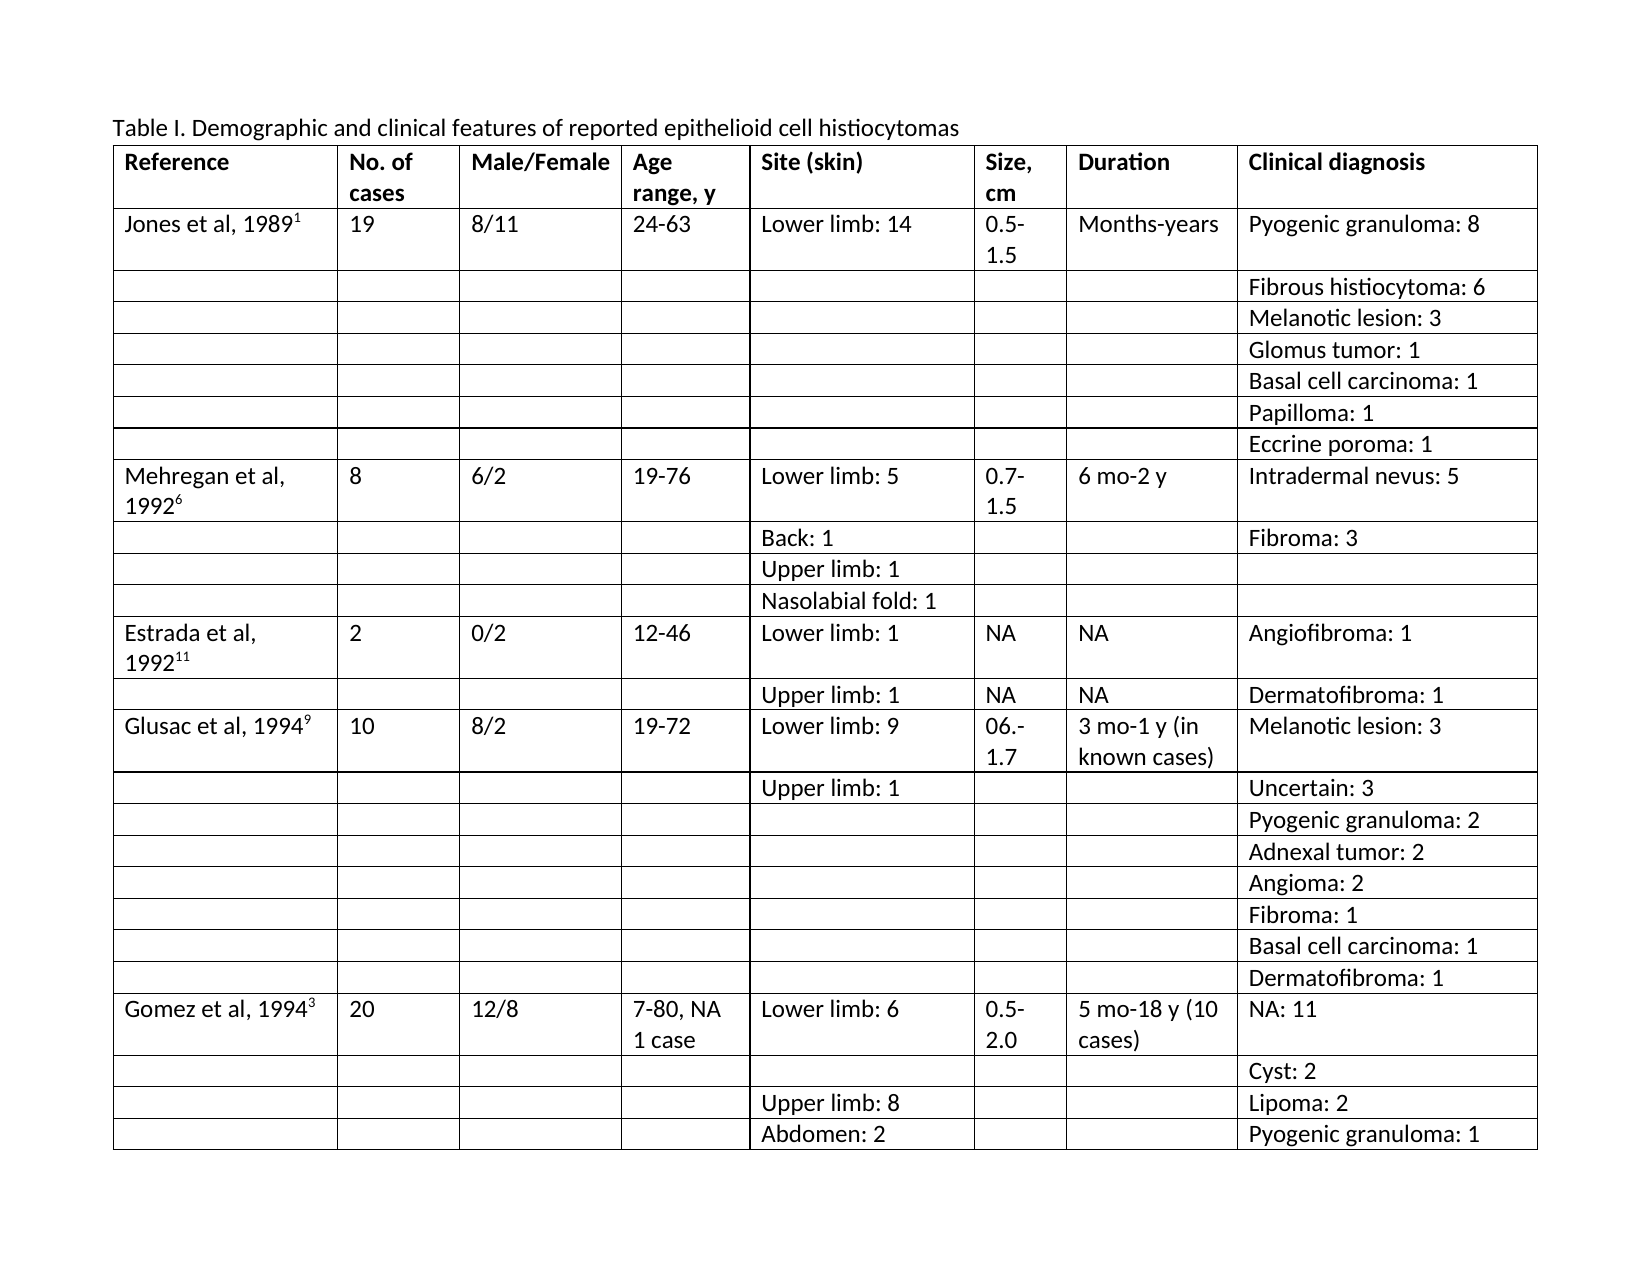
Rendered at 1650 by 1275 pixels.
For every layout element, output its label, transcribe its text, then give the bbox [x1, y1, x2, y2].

table_cell [338, 302, 459, 333]
table_cell [975, 836, 1066, 866]
table_cell [114, 836, 337, 866]
table_cell [975, 271, 1066, 301]
table_cell [622, 554, 749, 584]
table_cell 8/11 [460, 209, 621, 269]
table_cell 12-46 [622, 617, 749, 678]
table_cell [622, 365, 749, 396]
table_cell [751, 1056, 974, 1086]
table_cell [1238, 554, 1537, 584]
table_cell 3 mo-1 y (in known cases) [1067, 710, 1237, 771]
table_cell [114, 899, 337, 929]
table_cell [622, 1056, 749, 1086]
table_cell [622, 962, 749, 992]
table_cell [114, 302, 337, 333]
table_cell Melanotic lesion: 3 [1238, 302, 1537, 333]
table_cell Basal cell carcinoma: 1 [1238, 365, 1537, 396]
table_cell NA [975, 679, 1066, 709]
table_cell [114, 429, 337, 459]
table_cell 10 [338, 710, 459, 771]
table_cell [460, 365, 621, 396]
table_cell 6/2 [460, 460, 621, 521]
table_cell Basal cell carcinoma: 1 [1238, 930, 1537, 961]
table_cell [460, 867, 621, 898]
table_cell Abdomen: 2 [751, 1119, 974, 1149]
table_cell [1067, 365, 1237, 396]
table_cell Upper limb: 8 [751, 1087, 974, 1118]
table_header Duration [1067, 146, 1237, 207]
table_cell [622, 930, 749, 961]
table_cell [460, 962, 621, 992]
table_header Clinical diagnosis [1238, 146, 1537, 207]
table_cell [975, 1119, 1066, 1149]
table_cell [751, 930, 974, 961]
table_cell [338, 1087, 459, 1118]
table_cell [114, 930, 337, 961]
table_cell [975, 302, 1066, 333]
table_cell [1067, 804, 1237, 834]
table_cell [1067, 1087, 1237, 1118]
table_cell [975, 585, 1066, 616]
table_cell [338, 804, 459, 834]
table_cell [460, 522, 621, 553]
table_cell [1238, 585, 1537, 616]
table_cell [338, 962, 459, 992]
table_cell [1067, 554, 1237, 584]
table_cell [751, 836, 974, 866]
table_cell [338, 867, 459, 898]
text Table I. Demographic and clinical features of reported epithelioid cell histiocytomas [112, 112, 1537, 143]
table_cell NA [975, 617, 1066, 678]
table_cell [460, 804, 621, 834]
table_cell [751, 429, 974, 459]
table_cell [975, 930, 1066, 961]
table_cell [1067, 302, 1237, 333]
table_cell [622, 302, 749, 333]
table_header Reference [114, 146, 337, 207]
table_cell 2 [338, 617, 459, 678]
table_cell [975, 334, 1066, 364]
table_cell [338, 1056, 459, 1086]
table_cell Upper limb: 1 [751, 679, 974, 709]
table_cell Pyogenic granuloma: 2 [1238, 804, 1537, 834]
table_cell Jones et al, 19891 [114, 209, 337, 269]
table_cell [338, 271, 459, 301]
table_cell [460, 271, 621, 301]
table_cell [114, 334, 337, 364]
table_cell Mehregan et al, 19926 [114, 460, 337, 521]
table_cell [114, 962, 337, 992]
table_cell Lower limb: 14 [751, 209, 974, 269]
table_cell [460, 899, 621, 929]
table_cell [1067, 1056, 1237, 1086]
table_cell Uncertain: 3 [1238, 773, 1537, 803]
table_cell Papilloma: 1 [1238, 397, 1537, 427]
table_cell [1067, 334, 1237, 364]
table_cell Angiofibroma: 1 [1238, 617, 1537, 678]
table_cell [1067, 397, 1237, 427]
table_cell Angioma: 2 [1238, 867, 1537, 898]
table_cell [622, 397, 749, 427]
table_cell [460, 836, 621, 866]
table_cell 7-80, NA 1 case [622, 994, 749, 1054]
table_cell [622, 1119, 749, 1149]
table_cell [622, 522, 749, 553]
table_cell Lower limb: 9 [751, 710, 974, 771]
table_cell Pyogenic granuloma: 8 [1238, 209, 1537, 269]
table_cell [975, 365, 1066, 396]
table_cell [114, 804, 337, 834]
table_cell Dermatofibroma: 1 [1238, 962, 1537, 992]
table_cell Lipoma: 2 [1238, 1087, 1537, 1118]
table_cell [975, 962, 1066, 992]
table_cell [622, 804, 749, 834]
table_cell [338, 773, 459, 803]
table_cell [1067, 867, 1237, 898]
table_cell [751, 867, 974, 898]
table_cell Adnexal tumor: 2 [1238, 836, 1537, 866]
table_cell Dermatofibroma: 1 [1238, 679, 1537, 709]
table_cell [460, 554, 621, 584]
table_cell 0/2 [460, 617, 621, 678]
table_cell [338, 585, 459, 616]
table_cell Glomus tumor: 1 [1238, 334, 1537, 364]
table_cell Gomez et al, 19943 [114, 994, 337, 1054]
table_cell [338, 554, 459, 584]
table_cell [338, 334, 459, 364]
table_cell [114, 365, 337, 396]
table_cell [460, 397, 621, 427]
table_cell Estrada et al, 199211 [114, 617, 337, 678]
table_cell [975, 522, 1066, 553]
table_cell 8/2 [460, 710, 621, 771]
table_cell [622, 334, 749, 364]
table_cell [1067, 522, 1237, 553]
table_cell [622, 773, 749, 803]
table_cell Lower limb: 6 [751, 994, 974, 1054]
table_header Site (skin) [751, 146, 974, 207]
table_cell NA [1067, 617, 1237, 678]
table_cell 6 mo-2 y [1067, 460, 1237, 521]
table_cell [460, 930, 621, 961]
table_cell [460, 679, 621, 709]
table_cell [460, 1119, 621, 1149]
table_header No. of cases [338, 146, 459, 207]
table_cell Melanotic lesion: 3 [1238, 710, 1537, 771]
table_cell [460, 585, 621, 616]
table_cell Upper limb: 1 [751, 773, 974, 803]
table_cell [751, 962, 974, 992]
table_cell Fibroma: 3 [1238, 522, 1537, 553]
table_cell [622, 867, 749, 898]
table_cell [114, 867, 337, 898]
table_cell [338, 522, 459, 553]
table_cell [622, 836, 749, 866]
table_cell [975, 397, 1066, 427]
table_cell 19-76 [622, 460, 749, 521]
table_cell Eccrine poroma: 1 [1238, 429, 1537, 459]
table_cell Fibroma: 1 [1238, 899, 1537, 929]
table_cell [975, 773, 1066, 803]
table_cell [338, 1119, 459, 1149]
table_cell 0.5-1.5 [975, 209, 1066, 269]
table_cell [460, 1056, 621, 1086]
table_cell 19 [338, 209, 459, 269]
table_cell Lower limb: 5 [751, 460, 974, 521]
table_cell 24-63 [622, 209, 749, 269]
table_cell [114, 1119, 337, 1149]
table_cell Lower limb: 1 [751, 617, 974, 678]
table_cell [114, 1056, 337, 1086]
table_header Size, cm [975, 146, 1066, 207]
table_cell [460, 302, 621, 333]
table_cell [114, 679, 337, 709]
table_cell [622, 271, 749, 301]
table_cell [622, 1087, 749, 1118]
table_cell Nasolabial fold: 1 [751, 585, 974, 616]
table_cell [338, 365, 459, 396]
table_cell [114, 1087, 337, 1118]
table_cell [460, 773, 621, 803]
table_cell Intradermal nevus: 5 [1238, 460, 1537, 521]
table_cell Pyogenic granuloma: 1 [1238, 1119, 1537, 1149]
table_cell [1067, 836, 1237, 866]
table_cell [622, 585, 749, 616]
table_cell [975, 429, 1066, 459]
table_cell [114, 773, 337, 803]
table_cell [1067, 930, 1237, 961]
table_cell [751, 334, 974, 364]
table_cell [338, 397, 459, 427]
table_cell Fibrous histiocytoma: 6 [1238, 271, 1537, 301]
table_cell 19-72 [622, 710, 749, 771]
table_cell [975, 554, 1066, 584]
table_cell [1067, 773, 1237, 803]
table_cell [114, 271, 337, 301]
table_cell 06.-1.7 [975, 710, 1066, 771]
table_cell [338, 429, 459, 459]
table_cell [751, 365, 974, 396]
table_cell [114, 554, 337, 584]
table_cell [1067, 585, 1237, 616]
table_cell NA [1067, 679, 1237, 709]
table_cell 8 [338, 460, 459, 521]
table_cell [338, 836, 459, 866]
table_cell [460, 1087, 621, 1118]
table_cell Upper limb: 1 [751, 554, 974, 584]
table_cell Back: 1 [751, 522, 974, 553]
table_cell Glusac et al, 19949 [114, 710, 337, 771]
table_cell Months-years [1067, 209, 1237, 269]
table_cell [751, 804, 974, 834]
table_cell NA: 11 [1238, 994, 1537, 1054]
table_cell [1067, 962, 1237, 992]
table_cell 0.7-1.5 [975, 460, 1066, 521]
table_cell [1067, 1119, 1237, 1149]
table_cell [338, 899, 459, 929]
table_cell [751, 271, 974, 301]
table_cell [975, 804, 1066, 834]
table_cell [460, 334, 621, 364]
table_cell 5 mo-18 y (10 cases) [1067, 994, 1237, 1054]
table_cell [975, 867, 1066, 898]
table_cell [975, 1056, 1066, 1086]
table_cell [1067, 429, 1237, 459]
table_header Male/Female [460, 146, 621, 207]
table_header Age range, y [622, 146, 749, 207]
table_cell [114, 585, 337, 616]
table_cell [622, 429, 749, 459]
table_cell [751, 899, 974, 929]
table_cell 12/8 [460, 994, 621, 1054]
table_cell [622, 679, 749, 709]
table_cell [751, 302, 974, 333]
table_cell [338, 679, 459, 709]
table_cell [1067, 271, 1237, 301]
table_cell [114, 522, 337, 553]
table_cell [114, 397, 337, 427]
table_cell [751, 397, 974, 427]
table_cell Cyst: 2 [1238, 1056, 1537, 1086]
table_cell [622, 899, 749, 929]
table_cell [975, 1087, 1066, 1118]
table_cell [460, 429, 621, 459]
table_cell [338, 930, 459, 961]
table_cell [1067, 899, 1237, 929]
table_cell 0.5-2.0 [975, 994, 1066, 1054]
table_cell [975, 899, 1066, 929]
table_cell 20 [338, 994, 459, 1054]
